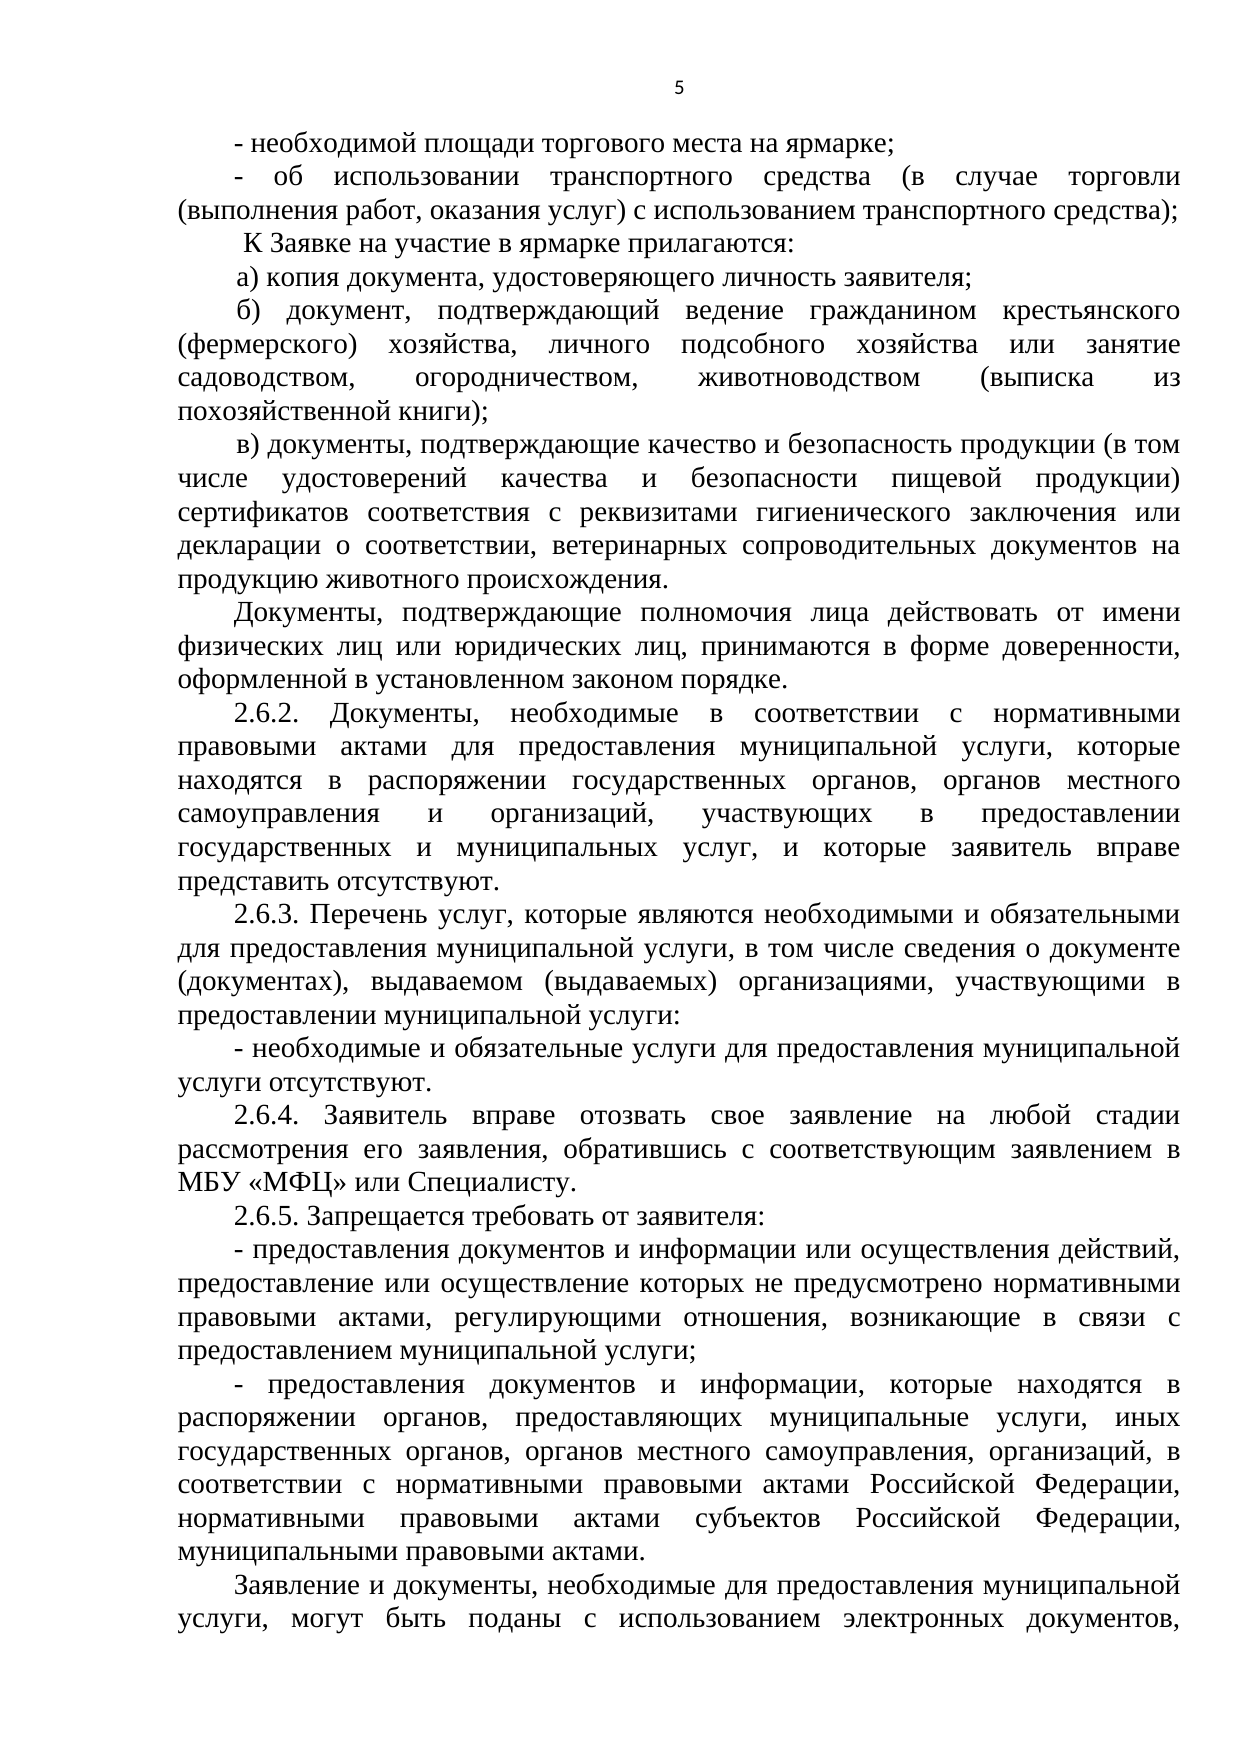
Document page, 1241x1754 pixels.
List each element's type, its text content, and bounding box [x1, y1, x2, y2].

text - предоставления документов и информации или осуществления действий, предоставление или осуществление которых не предусмотрено нормативными правовыми актами, регулирующими отношения, возникающие в связи с предоставлением муниципальной услуги; [177, 1232, 1181, 1366]
text - предоставления документов и информации, которые находятся в распоряжении органов, предоставляющих муниципальные услуги, иных государственных органов, органов местного самоуправления, организаций, в соответствии с нормативными правовыми актами Российской Федерации, нормативными правовыми актами субъектов Российской Федерации, муниципальными правовыми актами. [177, 1366, 1181, 1567]
text 2.6.5. Запрещается требовать от заявителя: [177, 1198, 1181, 1232]
text 2.6.3. Перечень услуг, которые являются необходимыми и обязательными для предоставления муниципальной услуги, в том числе сведения о документе (документах), выдаваемом (выдаваемых) организациями, участвующими в предоставлении муниципальной услуги: [177, 896, 1181, 1030]
text 2.6.2. Документы, необходимые в соответствии с нормативными правовыми актами для предоставления муниципальной услуги, которые находятся в распоряжении государственных органов, органов местного самоуправления и организаций, участвующих в предоставлении государственных и муниципальных услуг, и которые заявитель вправе представить отсутствуют. [177, 695, 1181, 896]
text Документы, подтверждающие полномочия лица действовать от имени физических лиц или юридических лиц, принимаются в форме доверенности, оформленной в установленном законом порядке. [177, 594, 1181, 695]
text К Заявке на участие в ярмарке прилагаются: [177, 225, 1181, 259]
text - необходимой площади торгового места на ярмарке; [177, 125, 1181, 158]
text - необходимые и обязательные услуги для предоставления муниципальной услуги отсутствуют. [177, 1030, 1181, 1097]
text 2.6.4. Заявитель вправе отозвать свое заявление на любой стадии рассмотрения его заявления, обратившись с соответствующим заявлением в МБУ «МФЦ» или Специалисту. [177, 1097, 1181, 1198]
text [177, 1567, 1181, 1634]
text а) копия документа, удостоверяющего личность заявителя; [177, 259, 1181, 292]
text в) документы, подтверждающие качество и безопасность продукции (в том числе удостоверений качества и безопасности пищевой продукции) сертификатов соответствия с реквизитами гигиенического заключения или декларации о соответствии, ветеринарных сопроводительных документов на продукцию животного происхождения. [177, 427, 1181, 594]
text б) документ, подтверждающий ведение гражданином крестьянского (фермерского) хозяйства, личного подсобного хозяйства или занятие садоводством, огородничеством, животноводством (выписка из похозяйственной книги); [177, 292, 1181, 427]
text - об использовании транспортного средства (в случае торговли (выполнения работ, оказания услуг) с использованием транспортного средства); [177, 158, 1181, 225]
